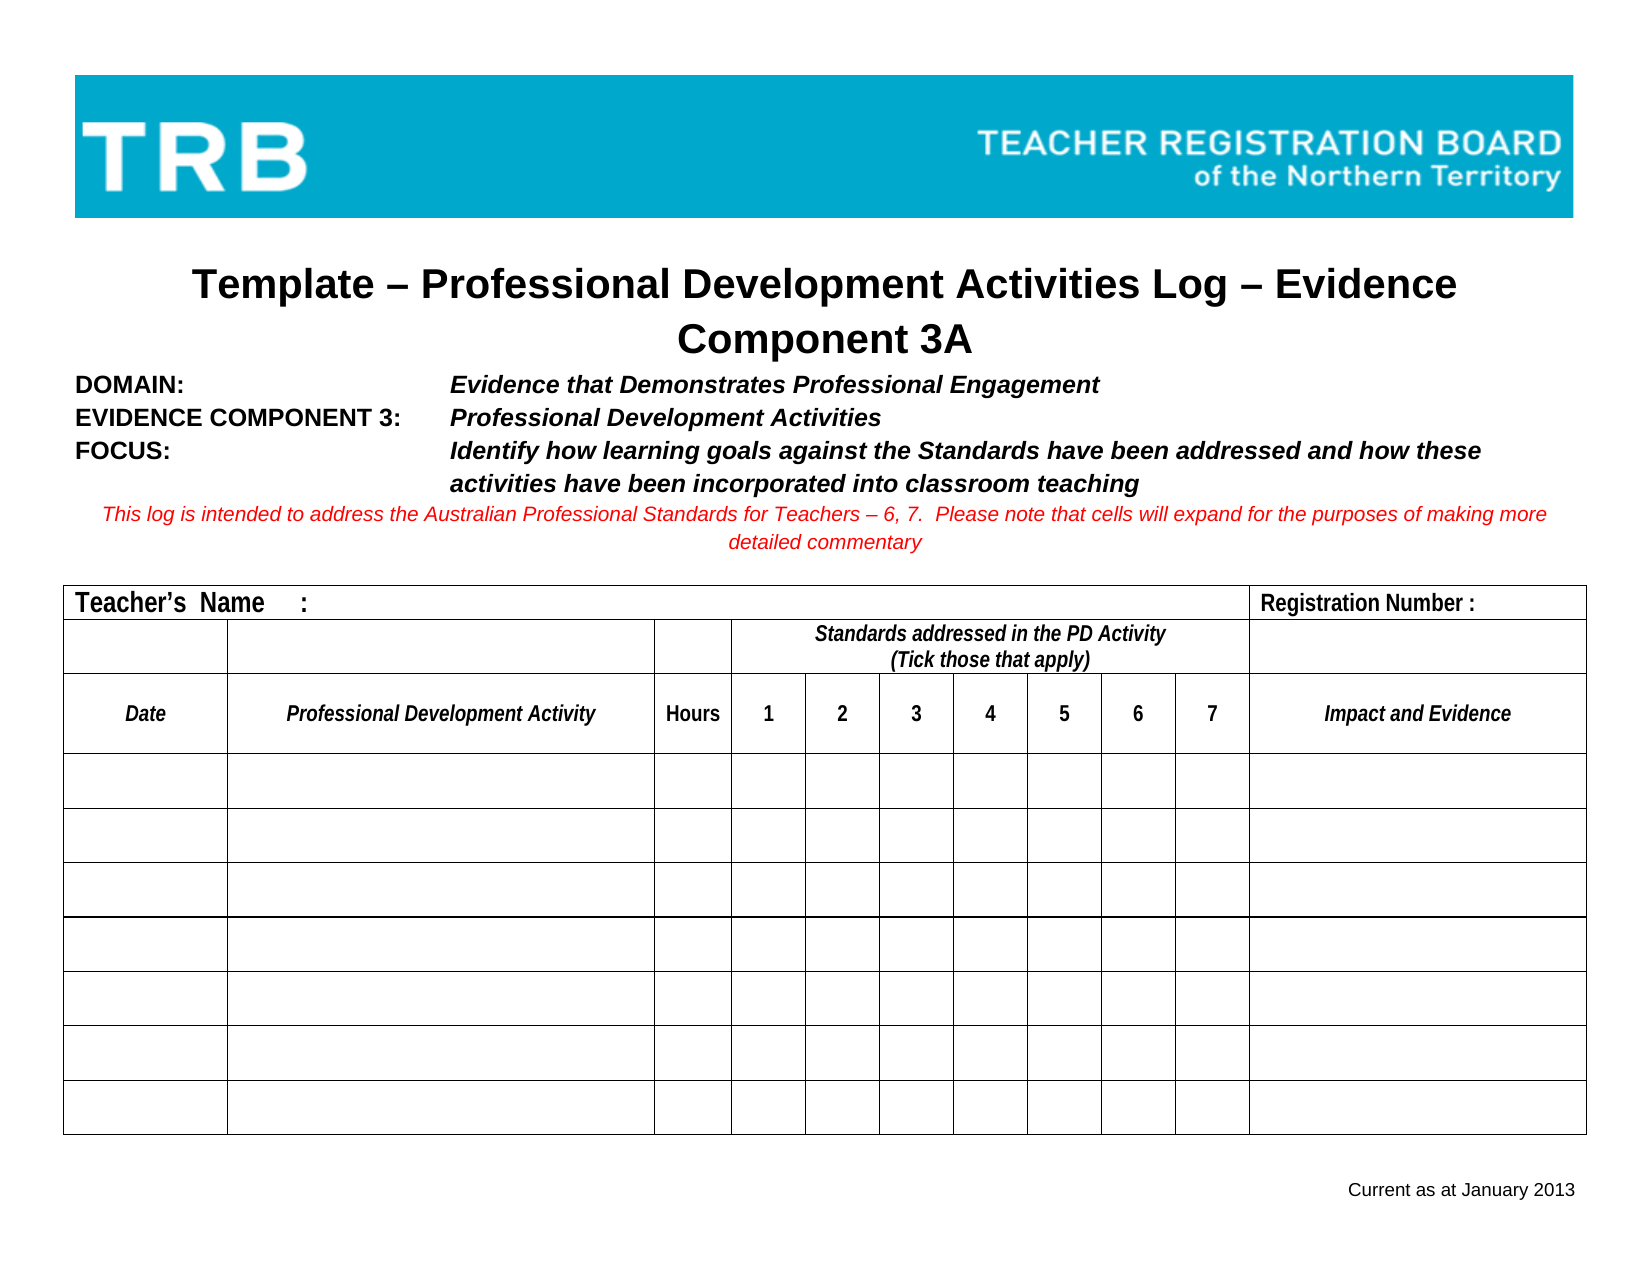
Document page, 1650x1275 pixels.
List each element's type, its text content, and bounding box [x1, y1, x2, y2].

table_cell [1176, 1081, 1249, 1134]
table_cell Professional Development Activity [228, 674, 654, 753]
table_cell [1250, 863, 1586, 916]
table_cell [655, 1081, 731, 1134]
table_cell Impact and Evidence [1250, 674, 1586, 753]
table_cell 1 [732, 674, 805, 753]
table_cell [655, 754, 731, 807]
table_cell [228, 754, 654, 807]
table_cell [64, 809, 227, 862]
table_cell [1250, 1081, 1586, 1134]
table_cell [880, 863, 953, 916]
table_cell [732, 1026, 805, 1080]
table_cell [64, 918, 227, 971]
table_cell [806, 863, 879, 916]
table_cell [954, 863, 1027, 916]
table_cell [228, 863, 654, 916]
table_cell [1102, 1026, 1175, 1080]
table_cell 2 [806, 674, 879, 753]
table_cell [806, 1081, 879, 1134]
table_cell [64, 754, 227, 807]
table_header Teacher’s Name : [64, 586, 1249, 619]
table_cell [1250, 754, 1586, 807]
table_cell [732, 1081, 805, 1134]
table_cell [655, 972, 731, 1025]
table_cell [806, 972, 879, 1025]
table_cell [954, 1026, 1027, 1080]
table_cell [1028, 863, 1101, 916]
table_cell [1102, 809, 1175, 862]
table_cell [880, 1081, 953, 1134]
table_cell [655, 863, 731, 916]
table_cell [954, 809, 1027, 862]
table_cell [1176, 754, 1249, 807]
table_cell [880, 918, 953, 971]
table_cell [954, 972, 1027, 1025]
table_cell [1102, 863, 1175, 916]
table_cell [1176, 972, 1249, 1025]
table_cell [1102, 1081, 1175, 1134]
table_cell [954, 754, 1027, 807]
table_cell [732, 918, 805, 971]
table_cell [1250, 1026, 1586, 1080]
table_cell [228, 620, 654, 673]
table_cell 5 [1028, 674, 1101, 753]
table_cell [228, 809, 654, 862]
table_cell [228, 918, 654, 971]
table_cell [1102, 754, 1175, 807]
table_cell [1028, 918, 1101, 971]
table_cell [64, 863, 227, 916]
text This log is intended to address the Australian Professional Standards for Teachers – 6, 7. Please note that cells will expand for the purposes of making more detailed commentary [75, 502, 1575, 553]
picture [75, 75, 1574, 218]
table_cell [732, 972, 805, 1025]
text DOMAIN: Evidence that Demonstrates Professional Engagement [75, 370, 1575, 399]
table_cell [732, 863, 805, 916]
table_cell [64, 1026, 227, 1080]
text Template – Professional Development Activities Log – Evidence Component 3A [75, 260, 1575, 363]
table_cell Hours [655, 674, 731, 753]
text EVIDENCE COMPONENT 3: Professional Development Activities [75, 403, 1575, 432]
table_cell 6 [1102, 674, 1175, 753]
table_cell [1176, 809, 1249, 862]
table_cell [1028, 972, 1101, 1025]
table_cell [228, 1081, 654, 1134]
table_cell [954, 918, 1027, 971]
table_cell [880, 809, 953, 862]
table_cell [228, 972, 654, 1025]
table_cell [880, 1026, 953, 1080]
table_cell [1250, 620, 1586, 673]
table_cell [655, 809, 731, 862]
table_cell [806, 754, 879, 807]
table_header Registration Number : [1250, 586, 1586, 619]
table_cell [806, 809, 879, 862]
table_cell Date [64, 674, 227, 753]
table_cell [655, 918, 731, 971]
table_cell [954, 1081, 1027, 1134]
table_cell [732, 754, 805, 807]
table_cell [655, 1026, 731, 1080]
table_cell [880, 754, 953, 807]
table_cell [806, 918, 879, 971]
table_cell [1102, 918, 1175, 971]
table_cell [1028, 809, 1101, 862]
table_cell [1102, 972, 1175, 1025]
table_cell [1250, 972, 1586, 1025]
table_cell [1250, 809, 1586, 862]
table_cell 3 [880, 674, 953, 753]
table_cell [655, 620, 731, 673]
table_cell [1176, 863, 1249, 916]
table_cell [64, 620, 227, 673]
table_cell Standards addressed in the PD Activity (Tick those that apply) [732, 620, 1249, 673]
table_cell [64, 972, 227, 1025]
table_cell [64, 1081, 227, 1134]
table_cell [732, 809, 805, 862]
table_cell [806, 1026, 879, 1080]
text FOCUS: Identify how learning goals against the Standards have been addressed and how these activities have been incorporated into classroom teaching [75, 436, 1575, 498]
table_cell 4 [954, 674, 1027, 753]
table_cell 7 [1176, 674, 1249, 753]
table_cell [228, 1026, 654, 1080]
table_cell [1176, 918, 1249, 971]
table_cell [1028, 754, 1101, 807]
table_cell [880, 972, 953, 1025]
table_cell [1028, 1026, 1101, 1080]
table_cell [1250, 918, 1586, 971]
table_cell [1176, 1026, 1249, 1080]
table_cell [1028, 1081, 1101, 1134]
